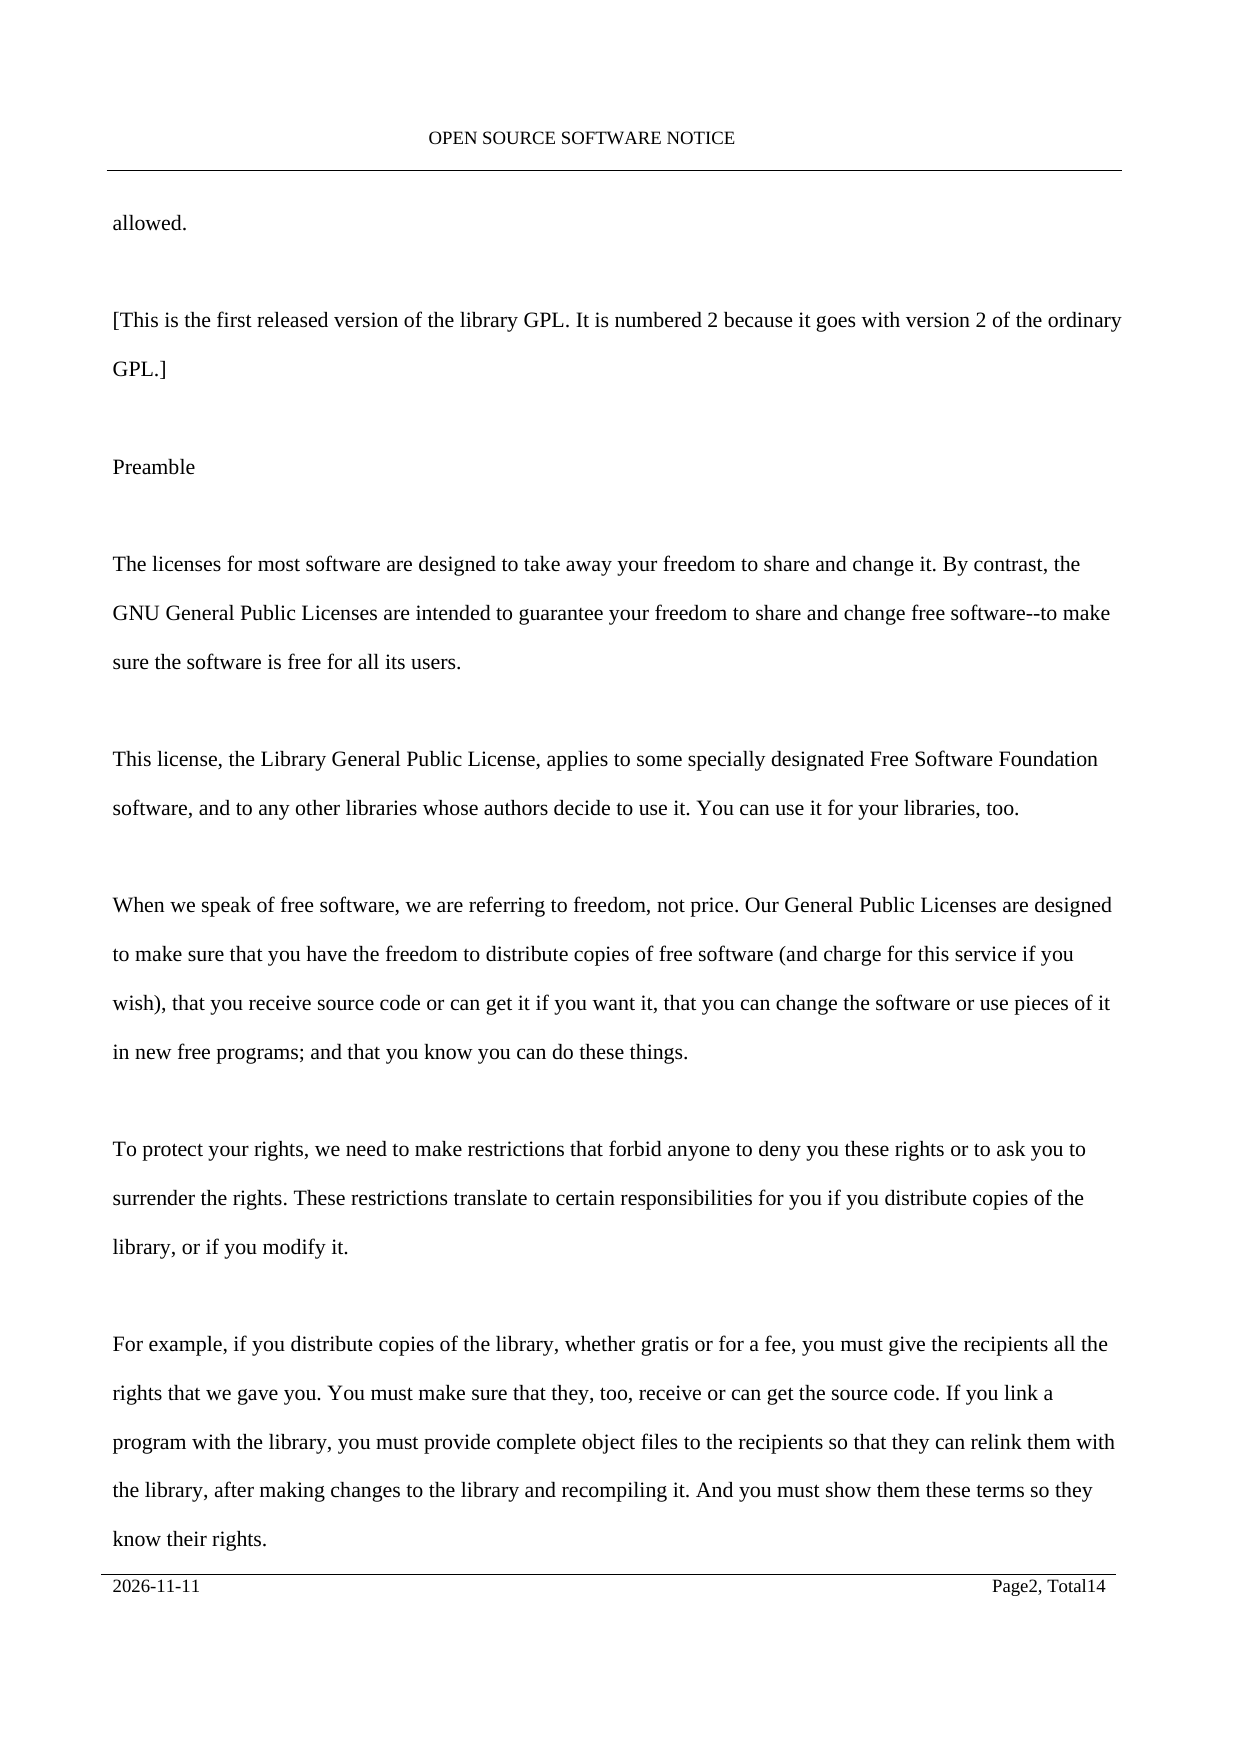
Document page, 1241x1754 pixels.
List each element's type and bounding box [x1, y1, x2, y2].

text [112, 206, 1128, 1555]
